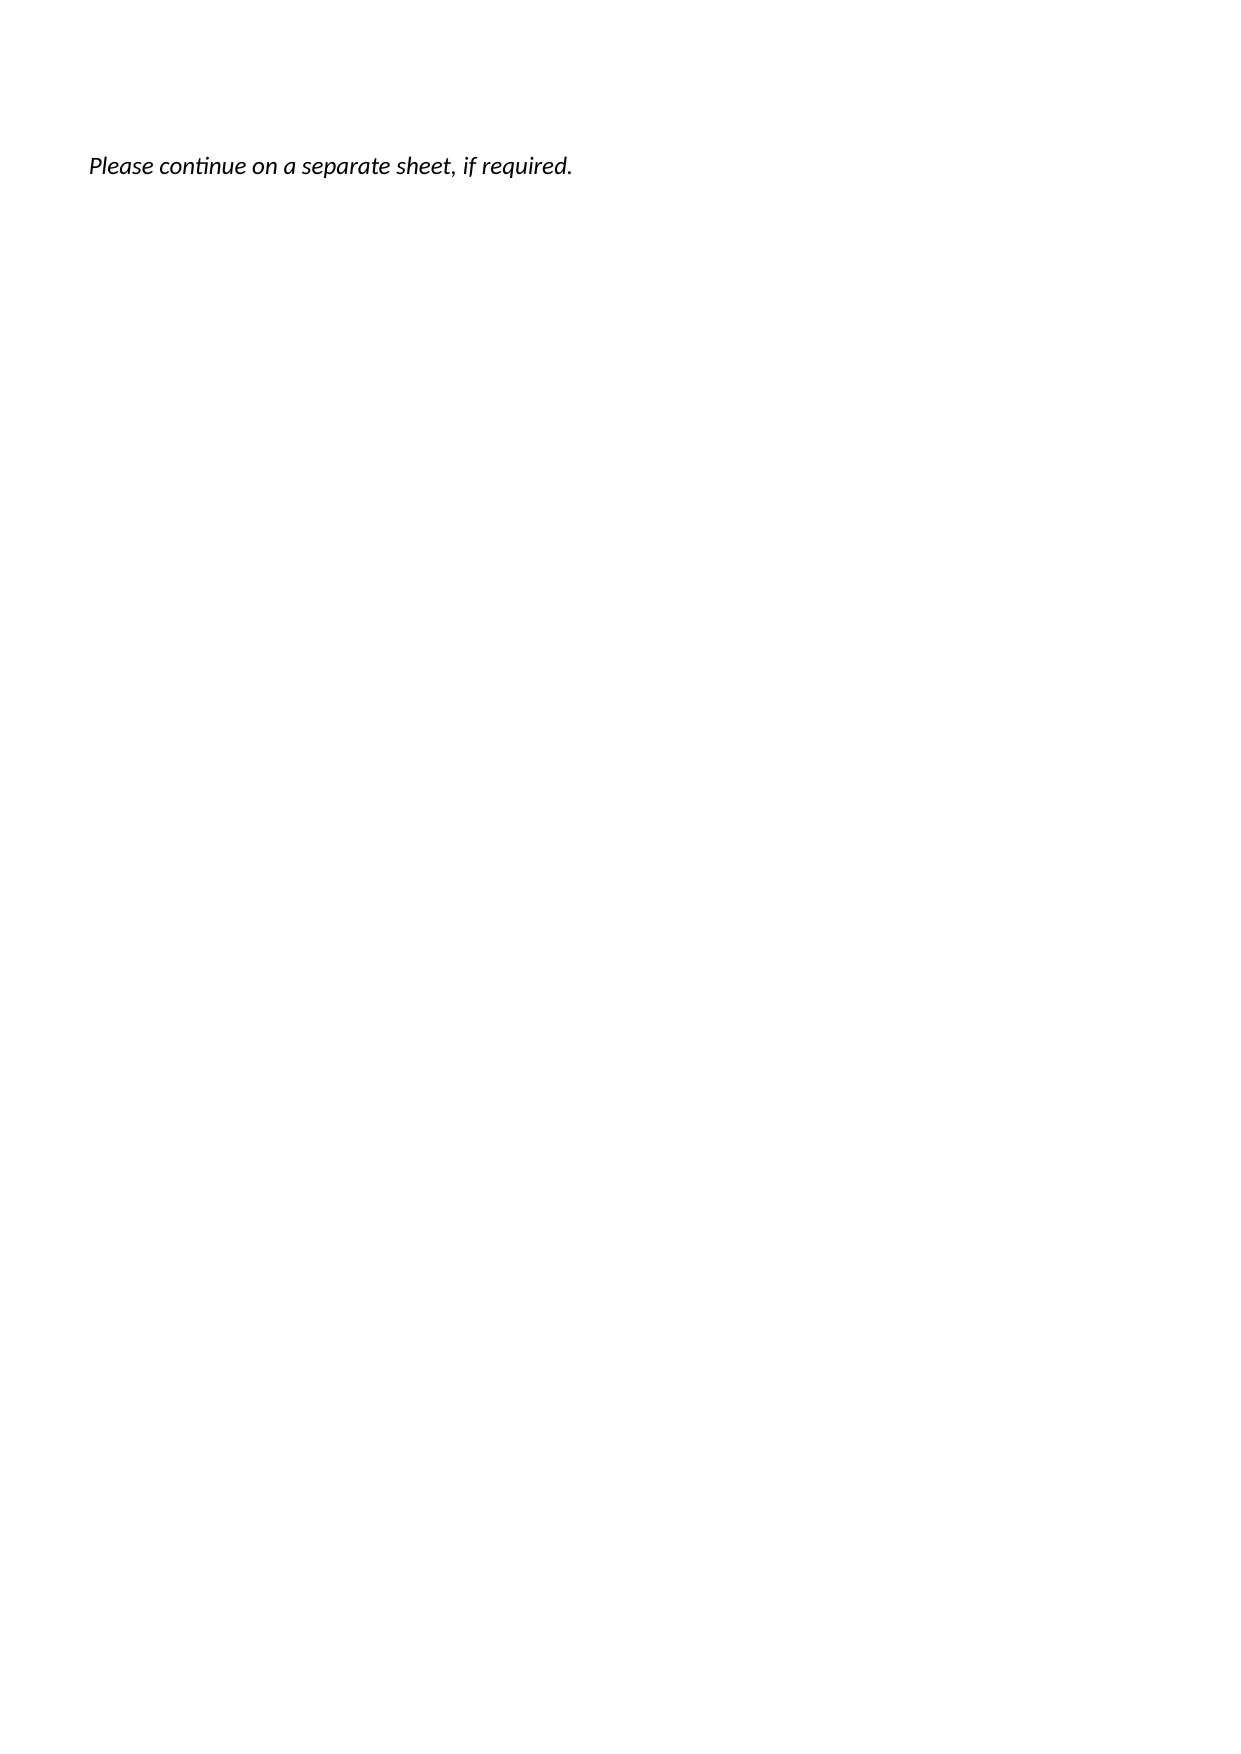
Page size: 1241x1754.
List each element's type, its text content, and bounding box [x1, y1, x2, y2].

text Please continue on a separate sheet, if required. [88, 150, 1139, 181]
